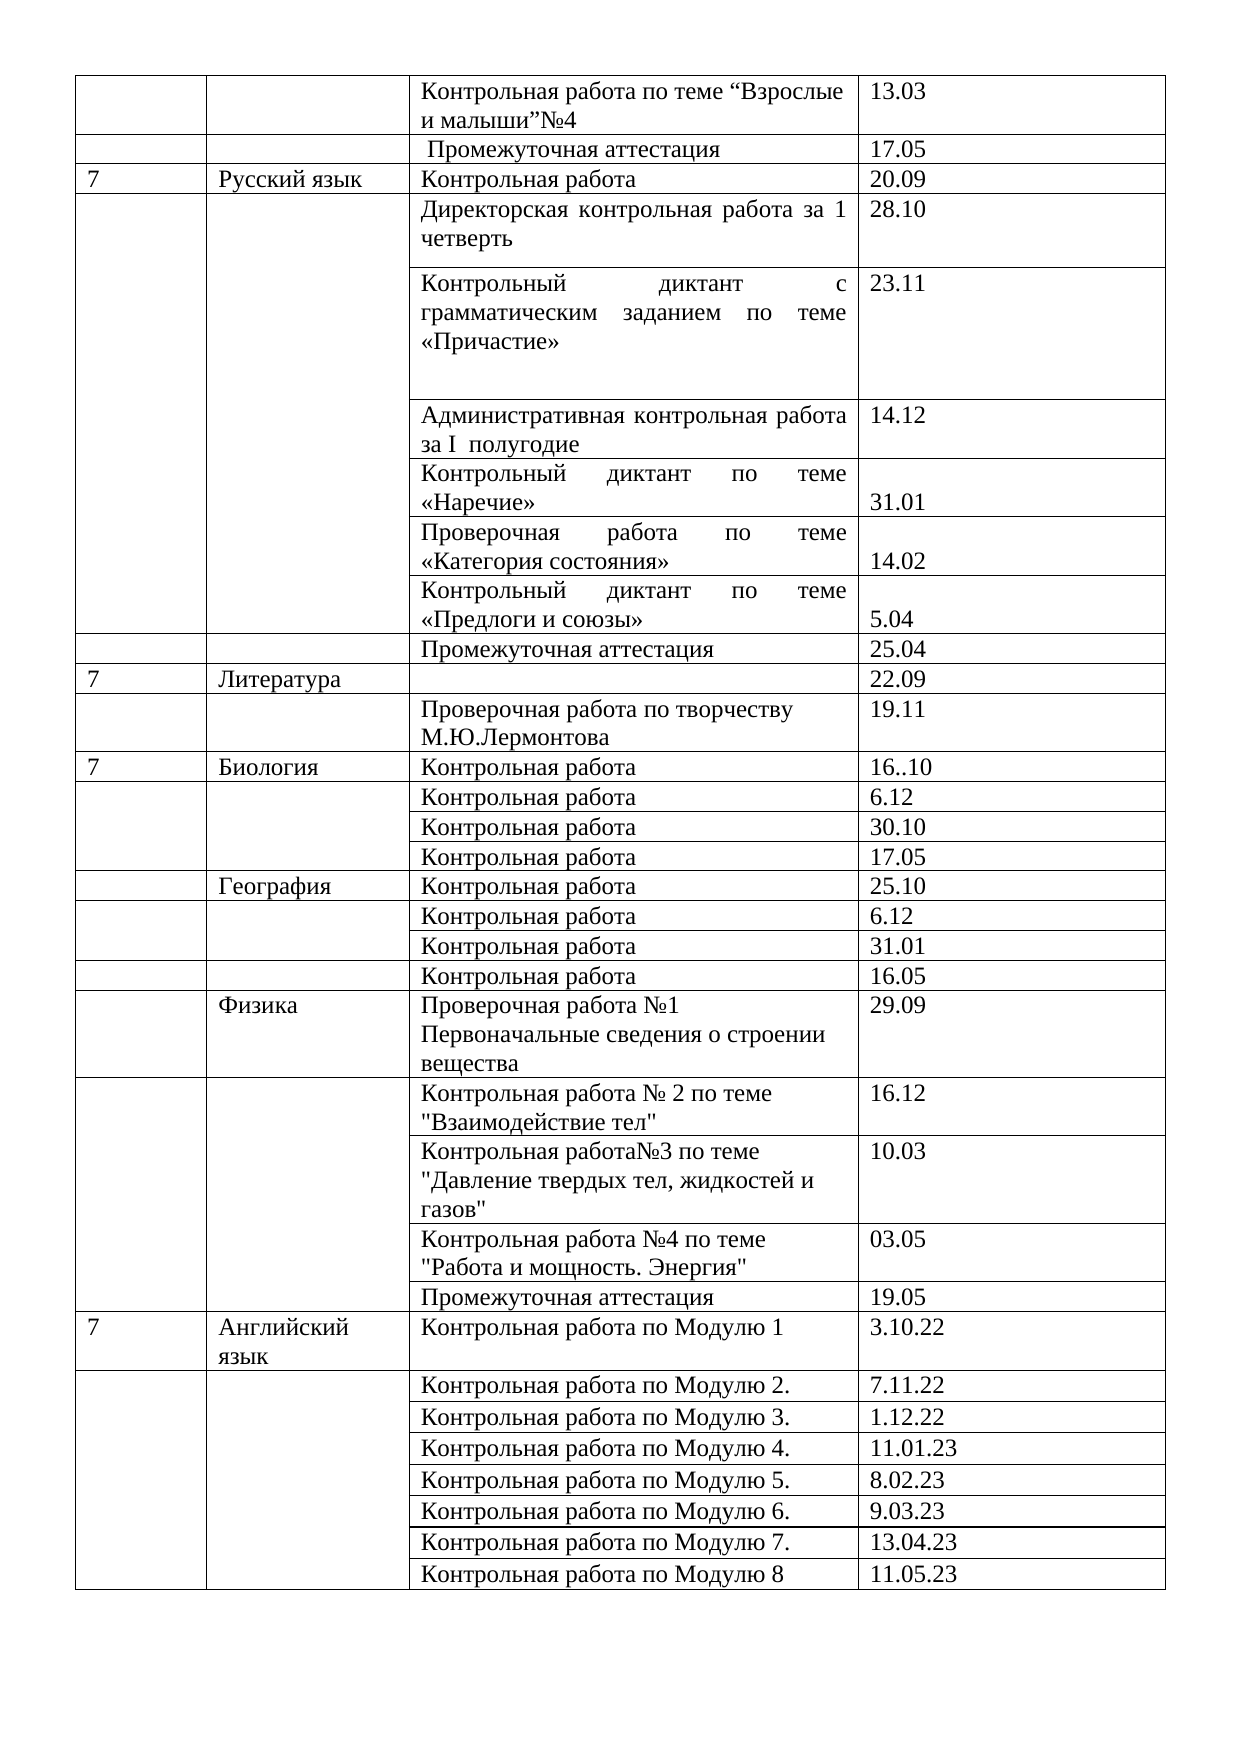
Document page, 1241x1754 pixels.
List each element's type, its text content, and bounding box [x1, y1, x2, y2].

table_cell Контрольная работа по Модулю 5. [410, 1465, 858, 1495]
table_cell [410, 664, 858, 693]
table_cell 3.10.22 [859, 1312, 1165, 1369]
table_cell [76, 901, 206, 960]
table_cell Контрольная работа по Модулю 4. [410, 1433, 858, 1464]
table_cell 11.05.23 [859, 1559, 1165, 1589]
table_cell [207, 694, 409, 751]
table_cell География [207, 871, 409, 900]
table_cell 9.03.23 [859, 1496, 1165, 1526]
table_cell Контрольная работа [410, 164, 858, 193]
table_cell 6.12 [859, 782, 1165, 811]
table_cell [207, 1371, 409, 1589]
table_cell Директорская контрольная работа за 1 четверть [410, 194, 858, 267]
table_cell [207, 782, 409, 870]
table_cell Контрольная работа по Модулю 6. [410, 1496, 858, 1526]
table_cell [207, 1078, 409, 1311]
table_cell 10.03 [859, 1136, 1165, 1223]
table_cell Английский язык [207, 1312, 409, 1369]
table_cell Контрольная работа по Модулю 1 [410, 1312, 858, 1369]
table_cell 7 [76, 164, 206, 193]
table_cell [76, 76, 206, 133]
table_cell Проверочная работа №1 Первоначальные сведения о строении вещества [410, 991, 858, 1077]
table_cell [207, 194, 409, 633]
table_cell Контрольная работа [410, 752, 858, 781]
table_cell 8.02.23 [859, 1465, 1165, 1495]
table_cell Биология [207, 752, 409, 781]
table_cell Контрольная работа [410, 931, 858, 960]
table_cell Контрольная работа по Модулю 2. [410, 1371, 858, 1401]
table_cell Промежуточная аттестация [410, 135, 858, 163]
table_cell Контрольный диктант с грамматическим заданием по теме «Причастие» [410, 268, 858, 399]
table_cell [76, 871, 206, 900]
table_cell 13.04.23 [859, 1528, 1165, 1558]
table_cell [76, 782, 206, 870]
table_cell 31.01 [859, 459, 1165, 516]
table_cell 31.01 [859, 931, 1165, 960]
table_cell 14.02 [859, 517, 1165, 574]
table_cell 29.09 [859, 991, 1165, 1077]
table_cell Контрольная работа по Модулю 7. [410, 1528, 858, 1558]
table_cell 19.11 [859, 694, 1165, 751]
table_cell 1.12.22 [859, 1402, 1165, 1432]
table_cell 25.04 [859, 634, 1165, 663]
table_cell 17.05 [859, 135, 1165, 163]
table_cell Контрольная работа по Модулю 3. [410, 1402, 858, 1432]
table_cell Физика [207, 991, 409, 1077]
table_cell [76, 1371, 206, 1589]
table_cell Контрольная работа № 2 по теме "Взаимодействие тел" [410, 1078, 858, 1135]
table_cell Административная контрольная работа за I полугодие [410, 400, 858, 457]
table_cell Контрольная работа [410, 961, 858, 989]
table_cell 7 [76, 1312, 206, 1369]
table_cell Проверочная работа по творчеству М.Ю.Лермонтова [410, 694, 858, 751]
table_cell 16..10 [859, 752, 1165, 781]
table_cell [76, 135, 206, 163]
table_cell 13.03 [859, 76, 1165, 133]
table_cell 25.10 [859, 871, 1165, 900]
table_cell [207, 961, 409, 989]
table_cell 22.09 [859, 664, 1165, 693]
table_cell Контрольная работа [410, 871, 858, 900]
table_cell Промежуточная аттестация [410, 634, 858, 663]
table_cell 30.10 [859, 812, 1165, 841]
table_cell [76, 961, 206, 989]
table_cell [76, 991, 206, 1077]
table_cell 19.05 [859, 1282, 1165, 1311]
table_cell 7.11.22 [859, 1371, 1165, 1401]
table_cell Контрольная работа№3 по теме "Давление твердых тел, жидкостей и газов" [410, 1136, 858, 1223]
table_cell Промежуточная аттестация [410, 1282, 858, 1311]
table_cell 20.09 [859, 164, 1165, 193]
table_cell 17.05 [859, 842, 1165, 870]
table_cell [207, 901, 409, 960]
table_cell 03.05 [859, 1224, 1165, 1281]
table_cell Контрольная работа [410, 812, 858, 841]
table_cell [207, 76, 409, 133]
table_cell 14.12 [859, 400, 1165, 457]
table_cell 16.12 [859, 1078, 1165, 1135]
table_cell 6.12 [859, 901, 1165, 930]
table_cell Контрольная работа [410, 782, 858, 811]
table_cell Проверочная работа по теме «Категория состояния» [410, 517, 858, 574]
table_cell [207, 135, 409, 163]
table_cell [76, 1078, 206, 1311]
table_cell Литература [207, 664, 409, 693]
table_cell Контрольный диктант по теме «Наречие» [410, 459, 858, 516]
table_cell Русский язык [207, 164, 409, 193]
table_cell [76, 634, 206, 663]
table_cell [76, 194, 206, 633]
table_cell Контрольная работа №4 по теме "Работа и мощность. Энергия" [410, 1224, 858, 1281]
table_cell Контрольная работа по Модулю 8 [410, 1559, 858, 1589]
table_cell 5.04 [859, 576, 1165, 633]
table_cell Контрольная работа [410, 901, 858, 930]
table_cell 23.11 [859, 268, 1165, 399]
table_cell 7 [76, 752, 206, 781]
table_cell 7 [76, 664, 206, 693]
table_cell [76, 694, 206, 751]
table_cell [207, 634, 409, 663]
table_cell Контрольная работа по теме “Взрослые и малыши”№4 [410, 76, 858, 133]
table_cell 28.10 [859, 194, 1165, 267]
table_cell 11.01.23 [859, 1433, 1165, 1464]
table_cell Контрольная работа [410, 842, 858, 870]
table_cell 16.05 [859, 961, 1165, 989]
table_cell Контрольный диктант по теме «Предлоги и союзы» [410, 576, 858, 633]
